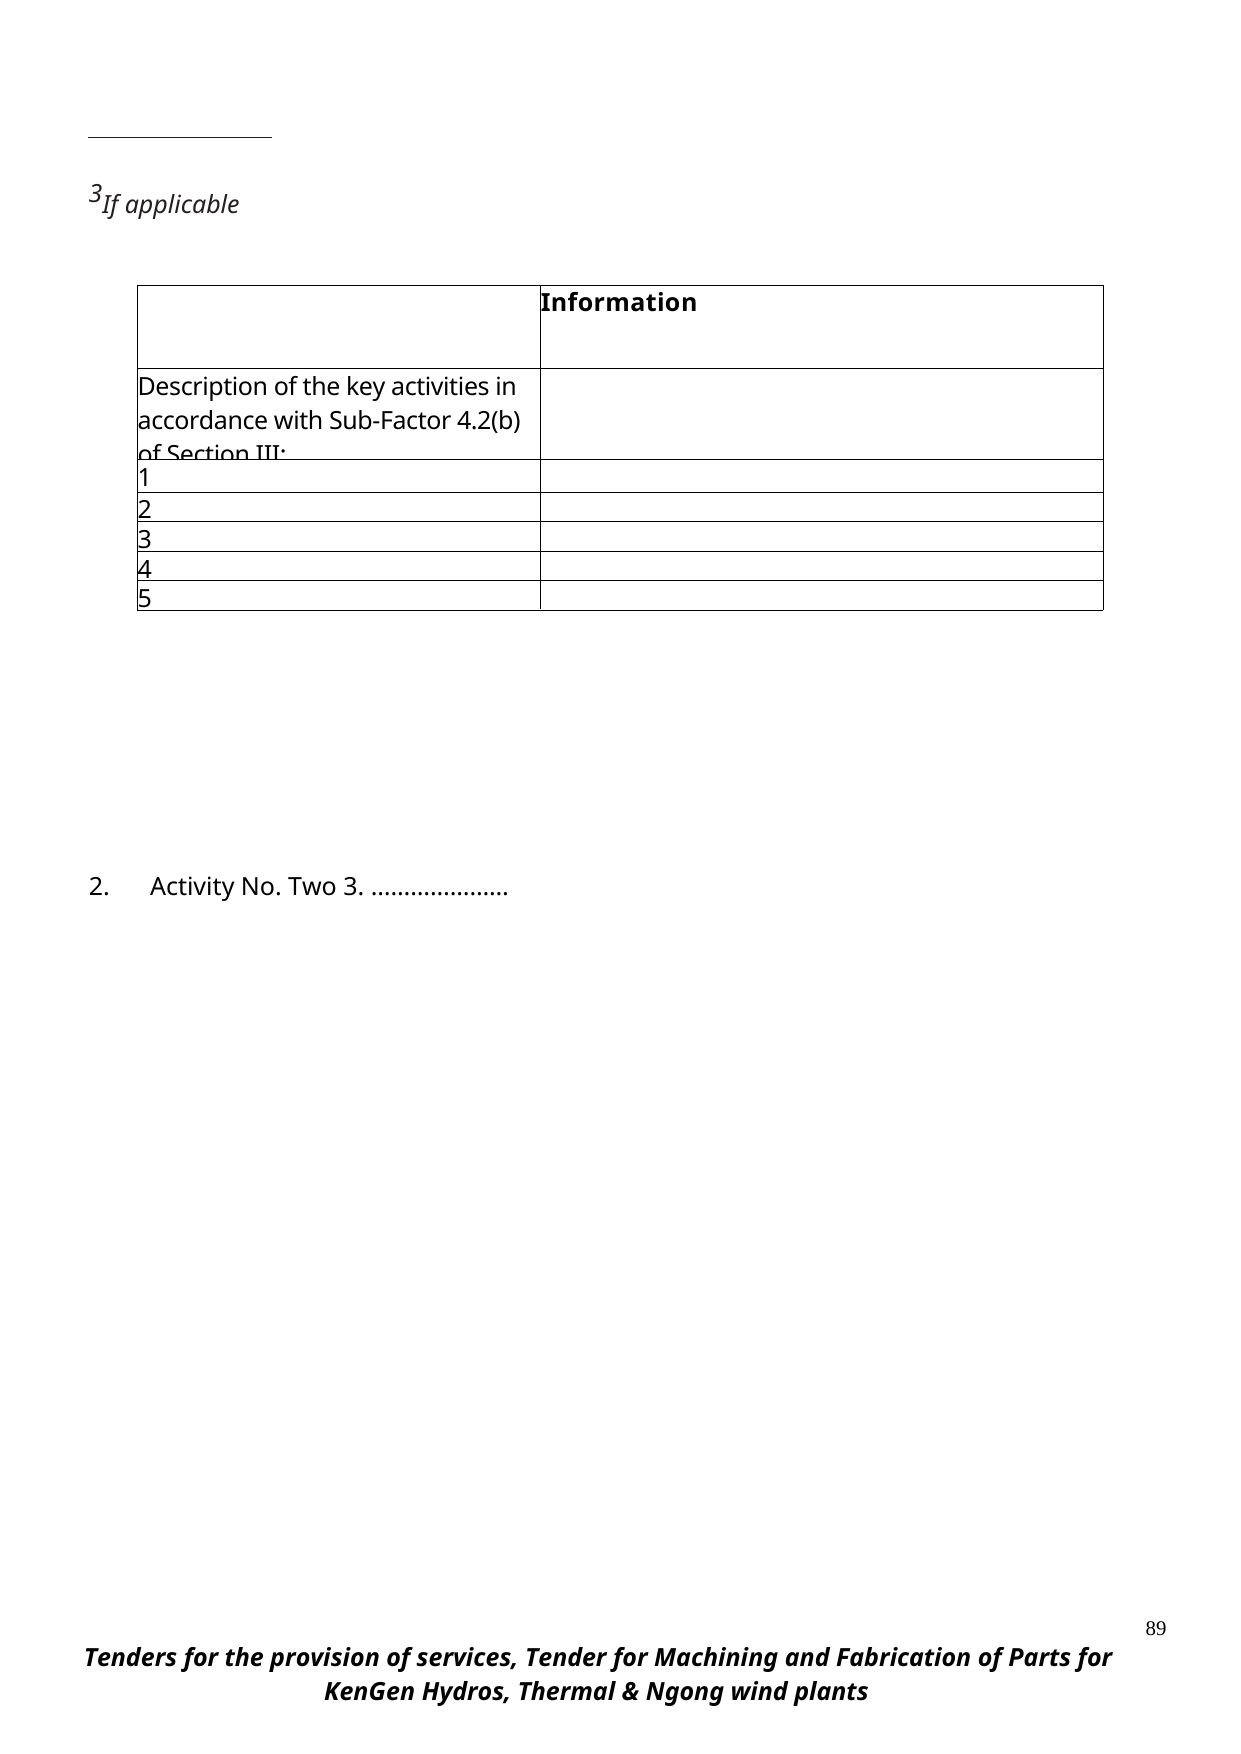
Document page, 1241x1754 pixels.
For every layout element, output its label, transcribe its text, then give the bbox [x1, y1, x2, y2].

text 2. Activity No. Two 3. ………………… [89, 869, 1240, 903]
table_cell [541, 460, 1103, 491]
table_cell Description of the key activities in accordance with Sub-Factor 4.2(b) of Section III: [138, 369, 540, 459]
table_cell 4 [138, 552, 540, 580]
table_cell [541, 493, 1103, 521]
table_cell [541, 369, 1103, 459]
table_cell 5 [138, 581, 540, 609]
text 3If applicable [88, 176, 1240, 221]
table_header [138, 286, 540, 368]
table_cell 3 [138, 522, 540, 551]
table_header Information [541, 286, 1103, 368]
table_cell [541, 581, 1103, 609]
table_cell 2 [138, 493, 540, 521]
table_cell [541, 522, 1103, 551]
table_cell 1 [138, 460, 540, 491]
table_cell [541, 552, 1103, 580]
